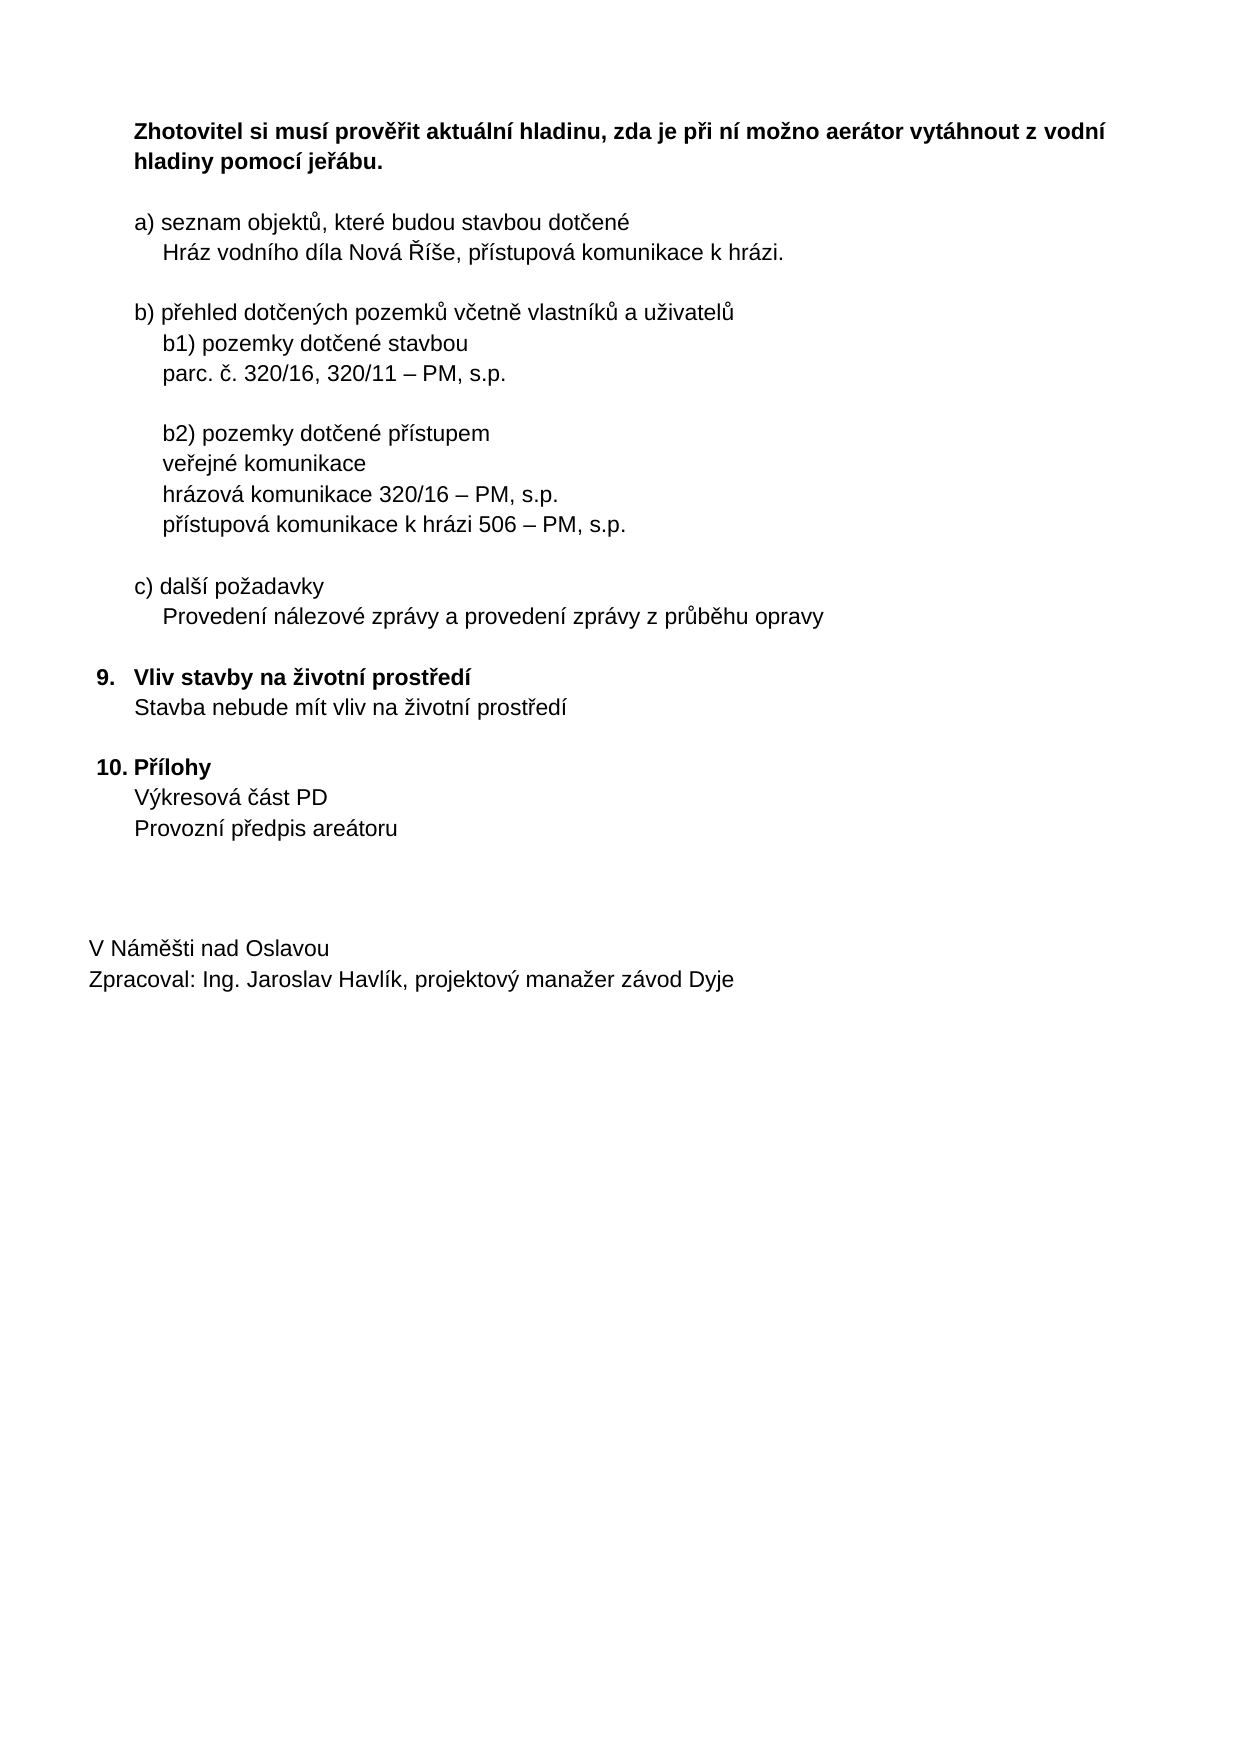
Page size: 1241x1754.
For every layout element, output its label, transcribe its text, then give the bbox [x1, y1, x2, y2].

list veřejné komunikace [162, 450, 1181, 477]
list a) seznam objektů, které budou stavbou dotčené [134, 209, 1181, 235]
list Hráz vodního díla Nová Říše, přístupová komunikace k hrázi. [162, 239, 1181, 265]
list V Náměšti nad Oslavou [89, 935, 1181, 962]
list Zhotovitel si musí prověřit aktuální hladinu, zda je při ní možno aerátor vytáhnout z vodní hladiny pomocí jeřábu. [133, 118, 1181, 175]
list Zpracoval: Ing. Jaroslav Havlík, projektový manažer závod Dyje [89, 966, 1181, 992]
list Přílohy [96, 754, 1181, 781]
list přístupová komunikace k hrázi 506 – PM, s.p. [162, 511, 1181, 537]
list b2) pozemky dotčené přístupem [162, 420, 1181, 447]
list Vliv stavby na životní prostředí [96, 663, 1181, 690]
list b) přehled dotčených pozemků včetně vlastníků a uživatelů [134, 299, 1181, 326]
list b1) pozemky dotčené stavbou [162, 329, 1181, 356]
list c) další požadavky [134, 573, 1181, 599]
list Výkresová část PD [134, 784, 1181, 811]
list parc. č. 320/16, 320/11 – PM, s.p. [162, 360, 1181, 386]
list hrázová komunikace 320/16 – PM, s.p. [162, 481, 1181, 507]
list Stavba nebude mít vliv na životní prostředí [134, 694, 1181, 720]
list Provedení nálezové zprávy a provedení zprávy z průběhu opravy [162, 603, 1181, 629]
list Provozní předpis areátoru [134, 814, 1181, 841]
